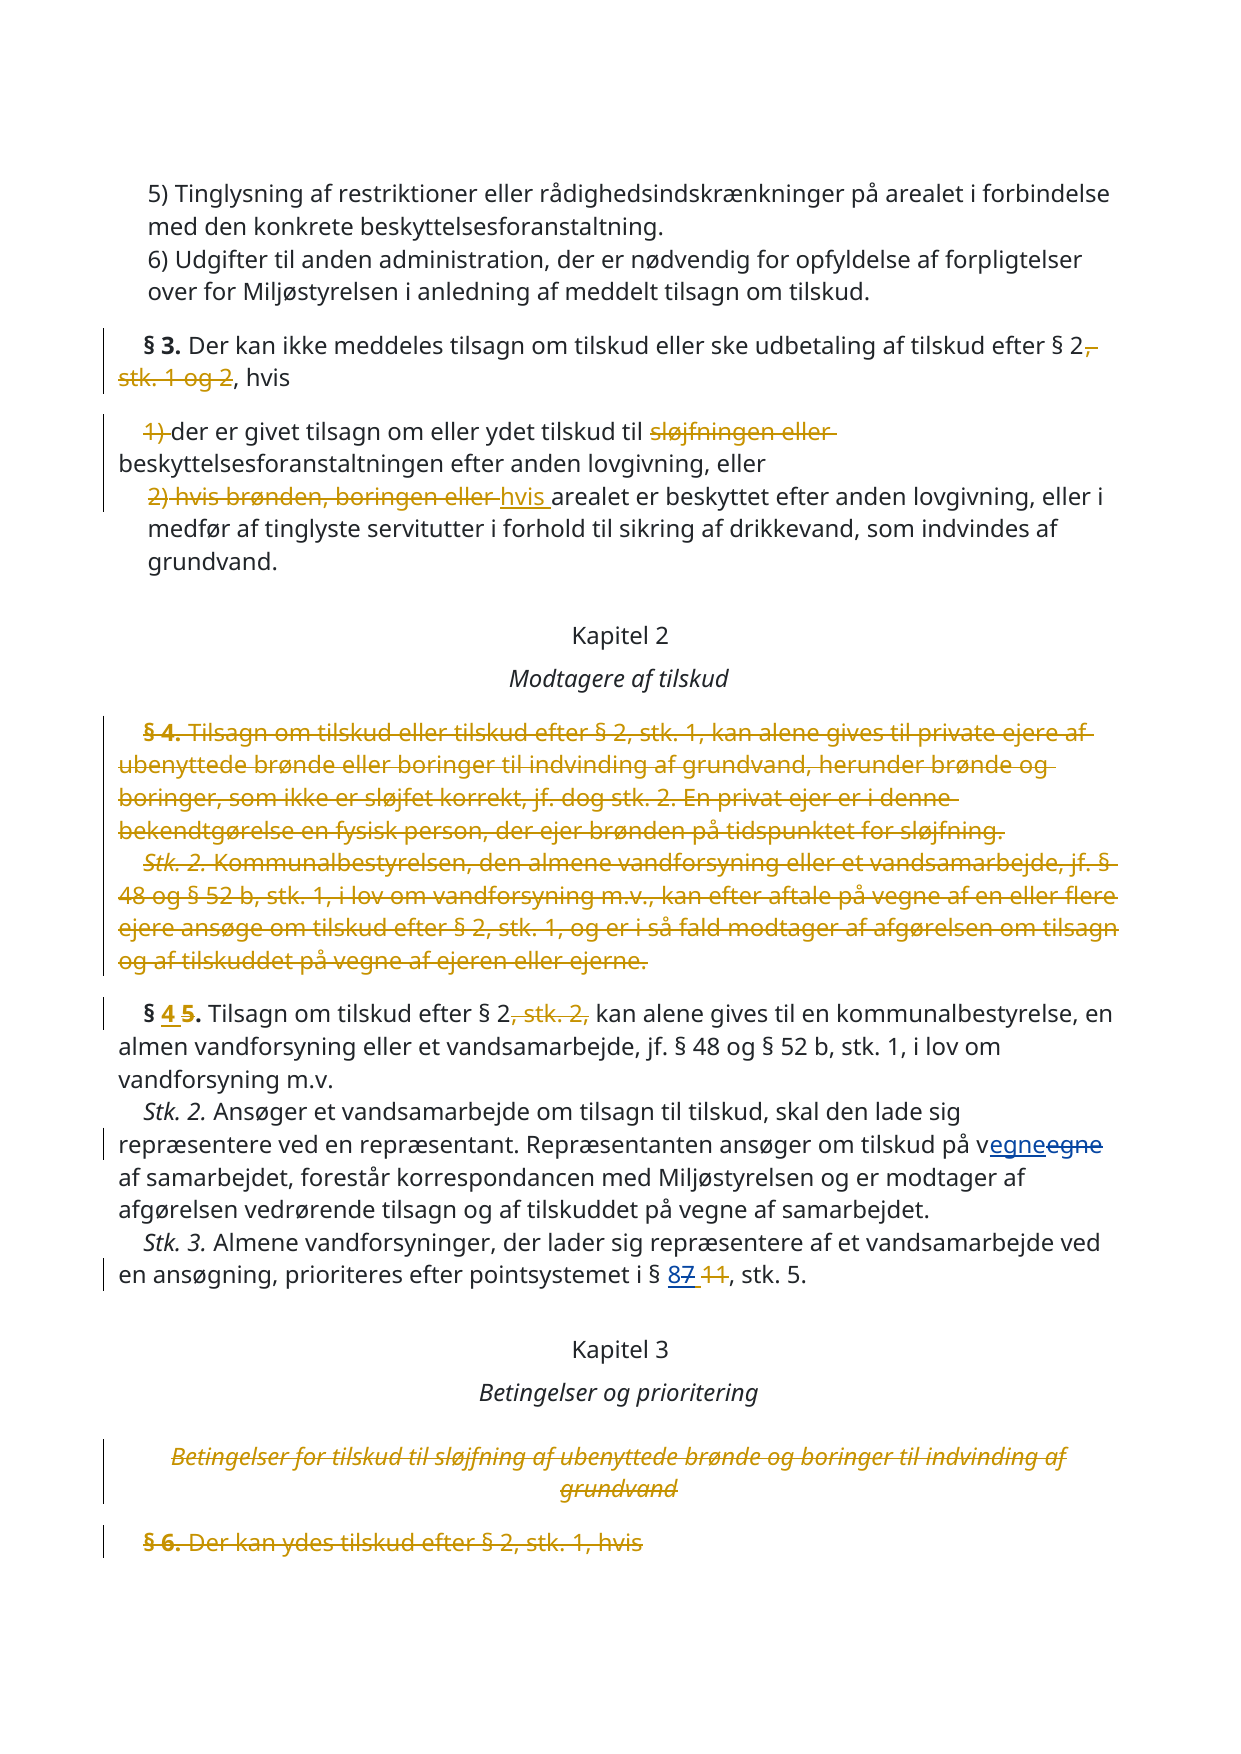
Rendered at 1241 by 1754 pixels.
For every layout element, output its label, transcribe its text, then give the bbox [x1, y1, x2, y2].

text § . Tilsagn om tilskud efter § 2 kan alene gives til en kommunalbestyrelse, en almen vandforsyning eller et vandsamarbejde, jf. § 48 og § 52 b, stk. 1, i lov om vandforsyning m.v. [118, 997, 1122, 1095]
text Stk. 3. Almene vandforsyninger, der lader sig repræsentere af et vandsamarbejde ved en ansøgning, prioriteres efter pointsystemet i § , stk. 5. [118, 1226, 1122, 1291]
text Kapitel 3 [118, 1332, 1122, 1365]
text Kapitel 2 [118, 619, 1122, 652]
text der er givet tilsagn om eller ydet tilskud til beskyttelsesforanstaltningen efter anden lovgivning, eller [118, 414, 1122, 480]
text arealet er beskyttet efter anden lovgivning, eller i medfør af tinglyste servitutter i forhold til sikring af drikkevand, som indvindes af grundvand. [147, 480, 1122, 577]
text Betingelser og prioritering [118, 1375, 1122, 1408]
text 5) Tinglysning af restriktioner eller rådighedsindskrænkninger på arealet i forbindelse med den konkrete beskyttelsesforanstaltning. [147, 177, 1122, 242]
text Modtagere af tilskud [118, 662, 1122, 695]
text Stk. 2. Ansøger et vandsamarbejde om tilsagn til tilskud, skal den lade sig repræsentere ved en repræsentant. Repræsentanten ansøger om tilskud på v af samarbejdet, forestår korrespondancen med Miljøstyrelsen og er modtager af afgørelsen vedrørende tilsagn og af tilskuddet på vegne af samarbejdet. [118, 1095, 1122, 1226]
text 6) Udgifter til anden administration, der er nødvendig for opfyldelse af forpligtelser over for Miljøstyrelsen i anledning af meddelt tilsagn om tilskud. [147, 242, 1122, 308]
text § 3. Der kan ikke meddeles tilsagn om tilskud eller ske udbetaling af tilskud efter § 2, hvis [118, 328, 1122, 394]
